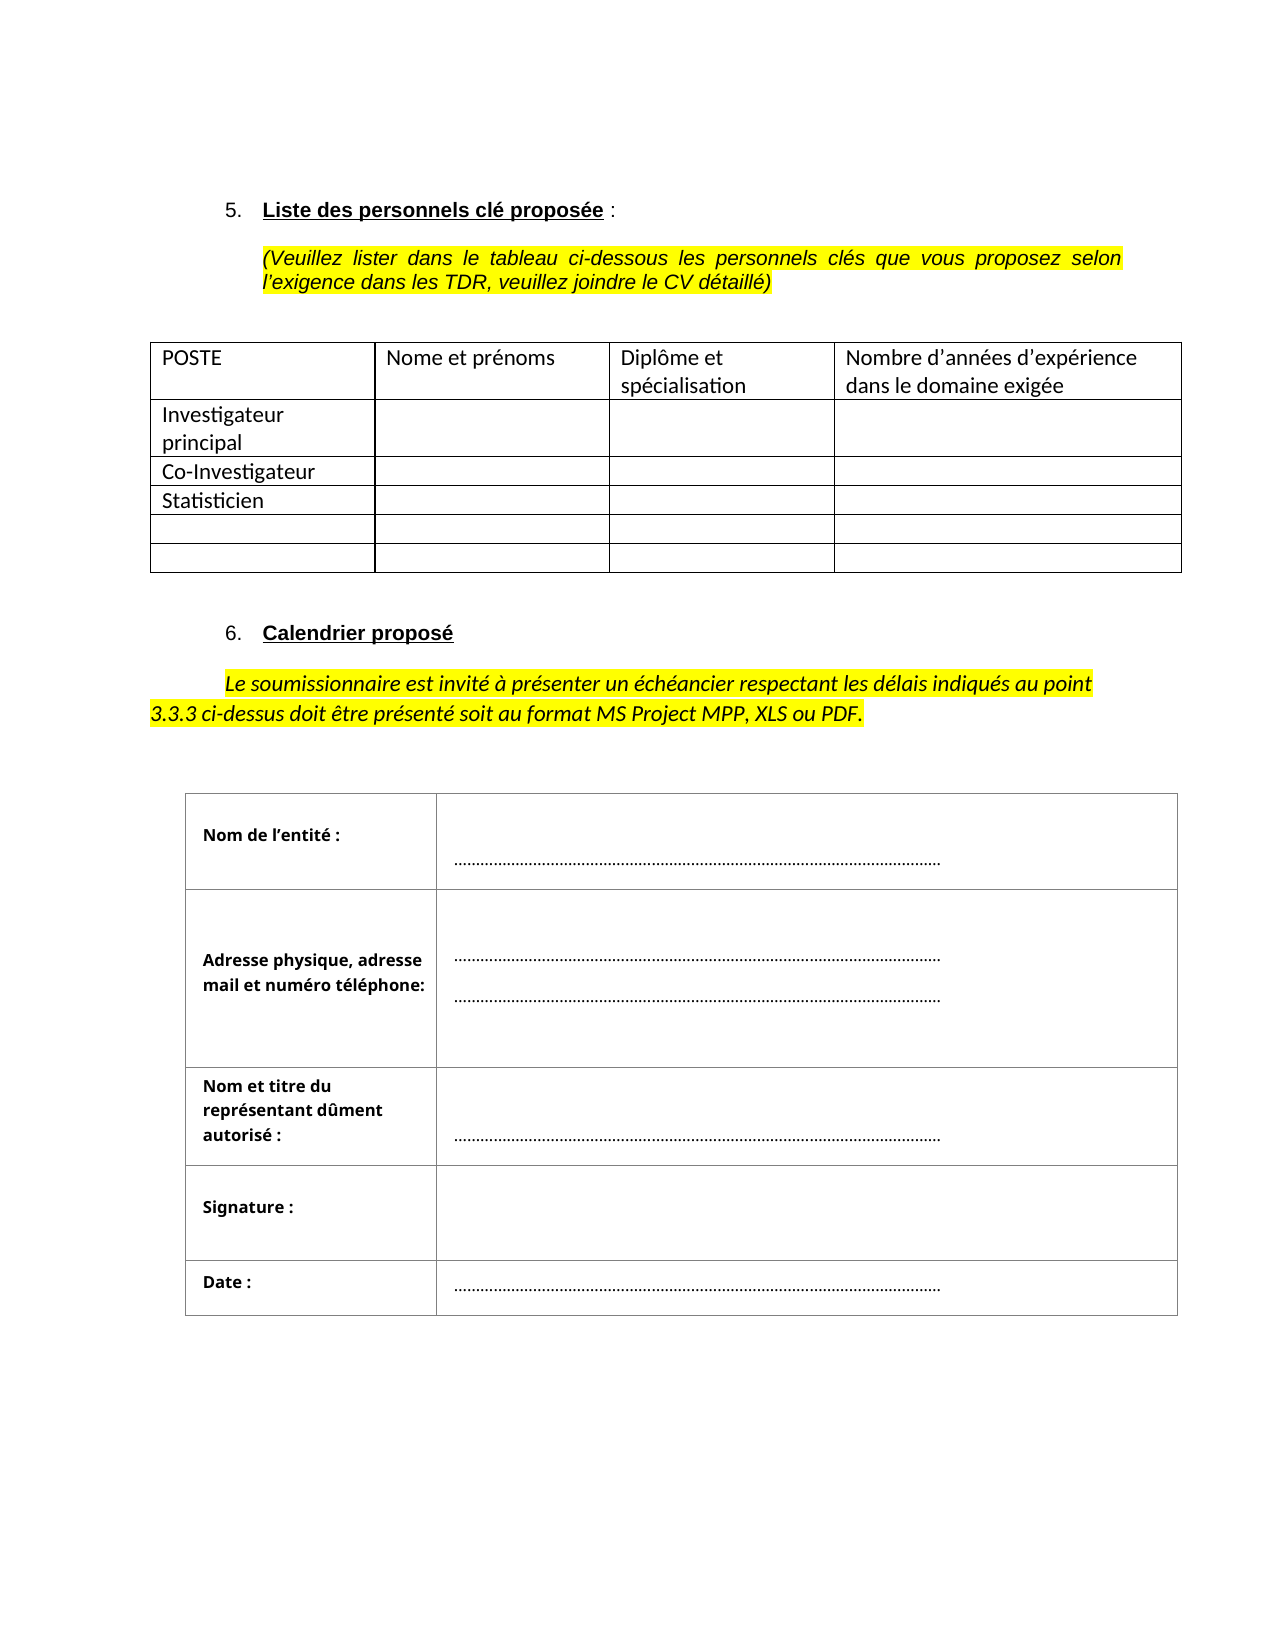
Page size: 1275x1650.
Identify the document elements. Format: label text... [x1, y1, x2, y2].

table_cell ………………………………………………………………………………………………… ………………………………………………………………………………………………… [437, 890, 1177, 1067]
table_cell Adresse physique, adresse mail et numéro téléphone: [186, 890, 436, 1067]
table_cell [610, 515, 834, 543]
table_cell [376, 515, 609, 543]
table_cell [835, 400, 1181, 456]
list Liste des personnels clé proposée : [225, 198, 1125, 222]
table_header Nome et prénoms [376, 343, 609, 399]
table_header Diplôme et spécialisation [610, 343, 834, 399]
table_cell ………………………………………………………………………………………………… [437, 1068, 1177, 1164]
table_cell [610, 544, 834, 572]
table_cell ………………………………………………………………………………………………… [437, 1261, 1177, 1315]
table_cell Signature : [186, 1166, 436, 1260]
table_cell Co-Investigateur [151, 457, 374, 485]
table_cell [376, 544, 609, 572]
table_cell [376, 457, 609, 485]
table_cell [437, 1166, 1177, 1260]
table_cell [835, 515, 1181, 543]
table_cell [610, 457, 834, 485]
list (Veuillez lister dans le tableau ci-dessous les personnels clés que vous proposez selon l’exigence dans les TDR, veuillez joindre le CV détaillé) [772, 246, 1125, 294]
table_header POSTE [151, 343, 374, 399]
table_cell [835, 457, 1181, 485]
table_cell [835, 486, 1181, 514]
table_cell Date : [186, 1261, 436, 1315]
table_cell [376, 400, 609, 456]
table_cell [610, 400, 834, 456]
table_cell [151, 544, 374, 572]
table_cell [376, 486, 609, 514]
text Le soumissionnaire est invité à présenter un échéancier respectant les délais indiqués au point 3.3.3 ci-dessus doit être présenté soit au format MS Project MPP, XLS ou PDF. [150, 669, 1125, 727]
table_header Nombre d’années d’expérience dans le domaine exigée [835, 343, 1181, 399]
table_cell [151, 515, 374, 543]
table_header Nom de l’entité : [186, 794, 436, 889]
table_cell Investigateur principal [151, 400, 374, 456]
table_header ………………………………………………………………………………………………… [437, 794, 1177, 889]
table_cell Nom et titre du représentant dûment autorisé : [186, 1068, 436, 1164]
table_cell [835, 544, 1181, 572]
table_cell Statisticien [151, 486, 374, 514]
table_cell [610, 486, 834, 514]
list Calendrier proposé [225, 621, 1125, 645]
